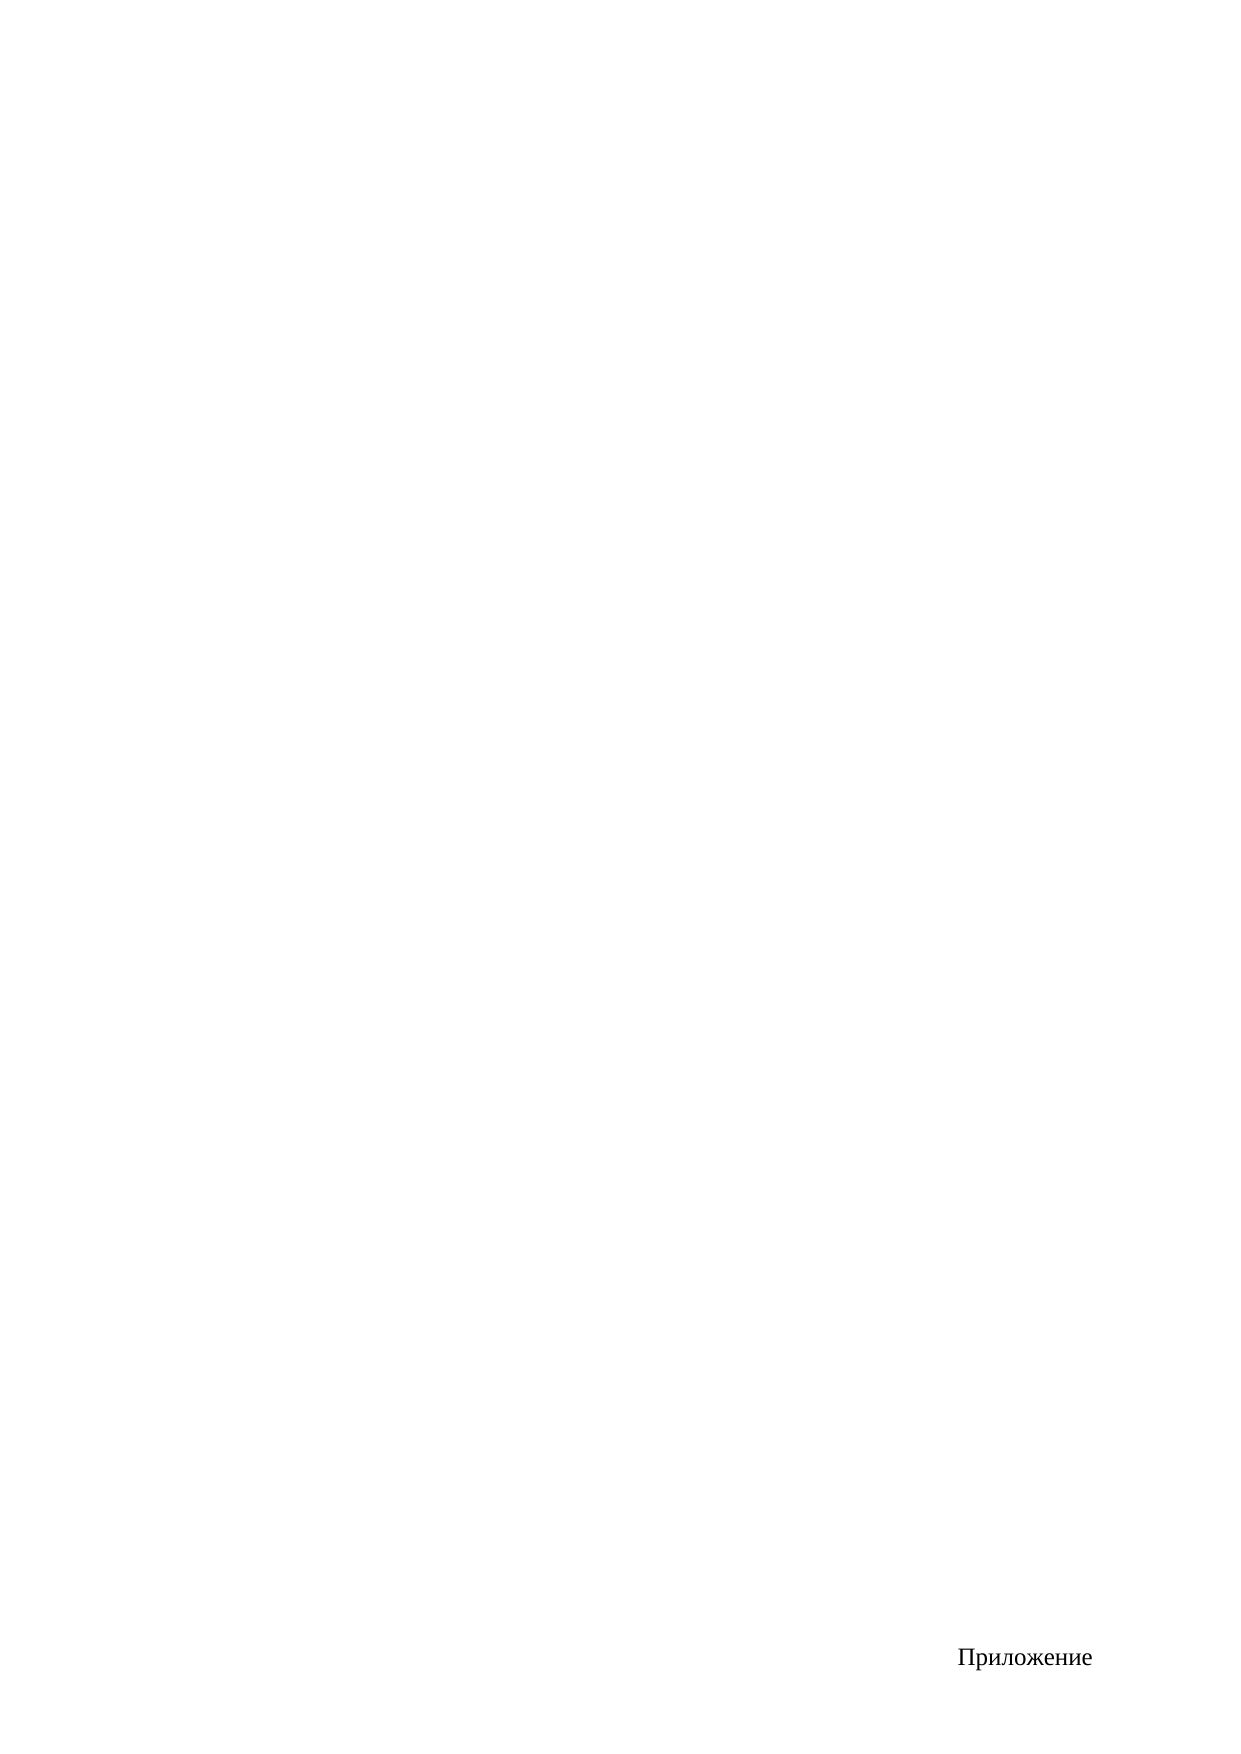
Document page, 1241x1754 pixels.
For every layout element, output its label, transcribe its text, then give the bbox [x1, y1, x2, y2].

text Приложение [59, 1642, 1092, 1671]
